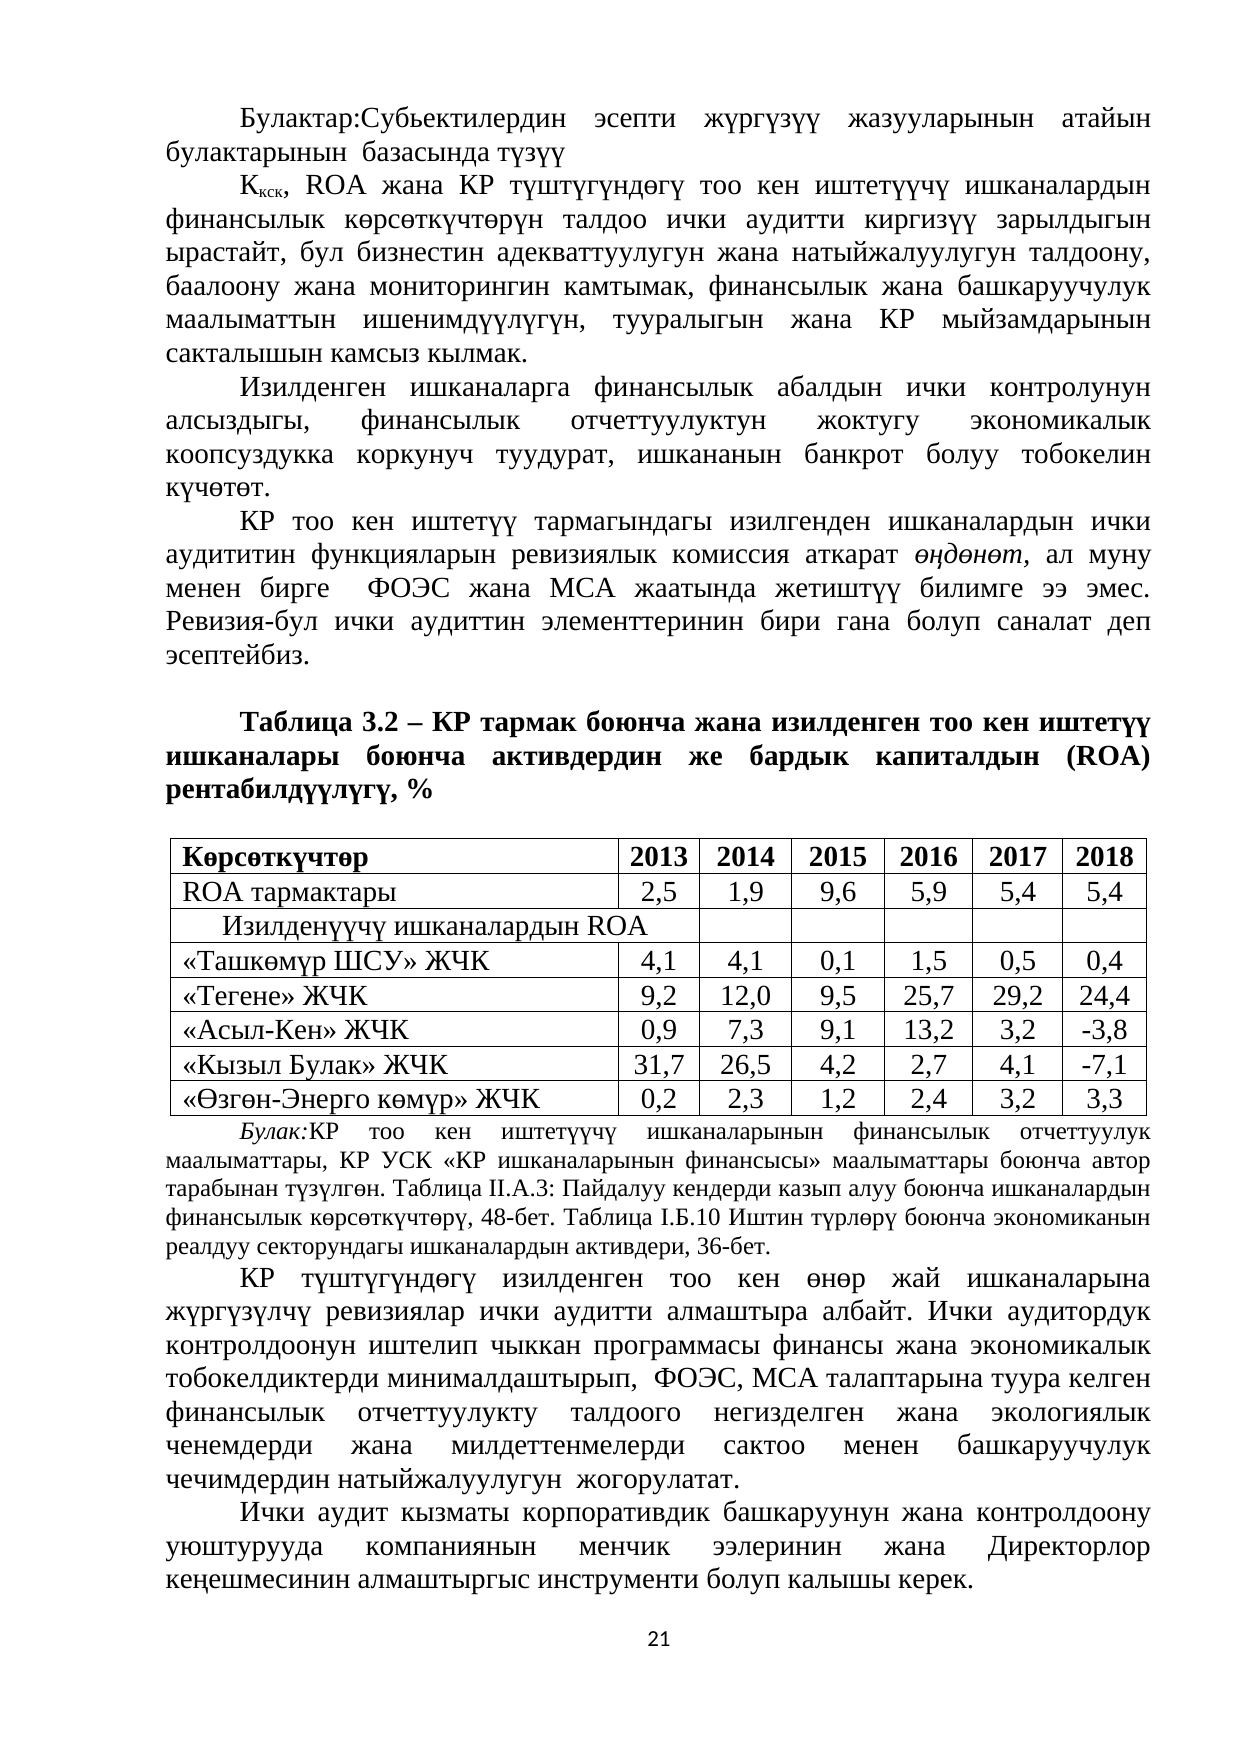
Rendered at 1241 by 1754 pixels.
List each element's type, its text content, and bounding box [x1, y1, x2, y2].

table_cell [973, 909, 1062, 942]
table_header 2017 [973, 839, 1062, 873]
table_cell 9,1 [792, 1012, 884, 1046]
table_header 2016 [885, 839, 972, 873]
table_cell 1,9 [700, 874, 791, 907]
table_cell 25,7 [885, 978, 972, 1011]
table_cell [792, 909, 884, 942]
table_cell 5,4 [973, 874, 1062, 907]
table_cell 13,2 [885, 1012, 972, 1046]
table_cell «Тегене» ЖЧК [171, 978, 618, 1011]
table_cell 0,5 [973, 943, 1062, 977]
table_cell -7,1 [1063, 1047, 1146, 1080]
table_cell 3,2 [973, 1012, 1062, 1046]
table_cell 2,3 [700, 1081, 791, 1115]
table_cell 12,0 [700, 978, 791, 1011]
table_cell [1063, 909, 1146, 942]
table_cell 7,3 [700, 1012, 791, 1046]
table_cell «Асыл-Кен» ЖЧК [171, 1012, 618, 1046]
table_cell 2,7 [885, 1047, 972, 1080]
table_header 2014 [700, 839, 791, 873]
table_cell 4,1 [700, 943, 791, 977]
table_cell «Ташкөмүр ШСУ» ЖЧК [171, 943, 618, 977]
table_cell [700, 909, 791, 942]
table_cell -3,8 [1063, 1012, 1146, 1046]
table_cell 9,6 [792, 874, 884, 907]
text КР түштүгүндөгү изилденген тоо кен өнөр жай ишканаларына жүргүзүлчү ревизиялар ички аудитти алмаштыра албайт. Ички аудитордук контролдоонун иштелип чыккан программасы финансы жана экономикалык тобокелдиктерди минималдаштырып, ФОЭС, МСА талаптарына туура келген финансылык отчеттуулукту талдоого негизделген жана экологиялык ченемдерди жана милдеттенмелерди сактоо менен башкаруучулук чечимдердин натыйжалуулугун жогорулатат. [165, 1260, 1152, 1494]
table_cell 2,4 [885, 1081, 972, 1115]
text Ккск, ROA жана КР түштүгүндөгү тоо кен иштетүүчү ишканалардын финансылык көрсөткүчтөрүн талдоо ички аудитти киргизүү зарылдыгын ырастайт, бул бизнестин адекваттуулугун жана натыйжалуулугун талдоону, баалоону жана мониторингин камтымак, финансылык жана башкаруучулук маалыматтын ишенимдүүлүгүн, тууралыгын жана КР мыйзамдарынын сакталышын камсыз кылмак. [165, 167, 1152, 369]
table_cell 3,3 [1063, 1081, 1146, 1115]
text КР тоо кен иштетүү тармагындагы изилгенден ишканалардын ички аудититин функцияларын ревизиялык комиссия аткарат өңдөнөт, ал муну менен бирге ФОЭС жана МСА жаатында жетиштүү билимге ээ эмес. Ревизия-бул ички аудиттин элементтеринин бири гана болуп саналат деп эсептейбиз. [165, 503, 1152, 671]
table_cell 1,5 [885, 943, 972, 977]
table_cell 9,5 [792, 978, 884, 1011]
table_cell 0,1 [792, 943, 884, 977]
text Ички аудит кызматы корпоративдик башкаруунун жана контролдоону уюштурууда компаниянын менчик ээлеринин жана Директорлор кеңешмесинин алмаштыргыс инструменти болуп калышы керек. [165, 1494, 1152, 1595]
table_cell ROA тармактары [171, 874, 618, 907]
table_cell 2,5 [619, 874, 699, 907]
table_cell 5,4 [1063, 874, 1146, 907]
table_cell «Кызыл Булак» ЖЧК [171, 1047, 618, 1080]
text Изилденген ишканаларга финансылык абалдын ички контролунун алсыздыгы, финансылык отчеттуулуктун жоктугу экономикалык коопсуздукка коркунуч туудурат, ишкананын банкрот болуу тобокелин күчөтөт. [165, 369, 1152, 503]
table_cell 4,1 [619, 943, 699, 977]
table_header 2013 [619, 839, 699, 873]
table_cell 5,9 [885, 874, 972, 907]
table_cell 0,9 [619, 1012, 699, 1046]
table_cell 29,2 [973, 978, 1062, 1011]
table_cell 24,4 [1063, 978, 1146, 1011]
table_header 2015 [792, 839, 884, 873]
table_cell 1,2 [792, 1081, 884, 1115]
table_cell 9,2 [619, 978, 699, 1011]
table_cell 0,2 [619, 1081, 699, 1115]
table_cell 0,4 [1063, 943, 1146, 977]
table_cell 26,5 [700, 1047, 791, 1080]
table_cell 4,2 [792, 1047, 884, 1080]
table_cell «Өзгөн-Энерго көмүр» ЖЧК [171, 1081, 618, 1115]
table_cell 4,1 [973, 1047, 1062, 1080]
table_cell 3,2 [973, 1081, 1062, 1115]
text Булак:КР тоо кен иштетүүчү ишканаларынын финансылык отчеттуулук маалыматтары, КР УСК «КР ишканаларынын финансысы» маалыматтары боюнча автор тарабынан түзүлгөн. Таблица II.А.3: Пайдалуу кендерди казып алуу боюнча ишканалардын финансылык көрсөткүчтөрү, 48-бет. Таблица I.Б.10 Иштин түрлөрү боюнча экономиканын реалдуу секторундагы ишканалардын активдери, 36-бет. [165, 1116, 1152, 1260]
table_cell 31,7 [619, 1047, 699, 1080]
text Таблица 3.2 – КР тармак боюнча жана изилденген тоо кен иштетүү ишканалары боюнча активдердин же бардык капиталдын (ROA) рентабилдүүлүгү, % [165, 704, 1152, 805]
table_header Көрсөткүчтөр [171, 839, 618, 873]
table_cell Изилденүүчү ишканалардын ROA [171, 909, 699, 942]
text Булактар:Субьектилердин эсепти жүргүзүү жазууларынын атайын булактарынын базасында түзүү [165, 100, 1152, 167]
table_cell [885, 909, 972, 942]
table_header 2018 [1063, 839, 1146, 873]
